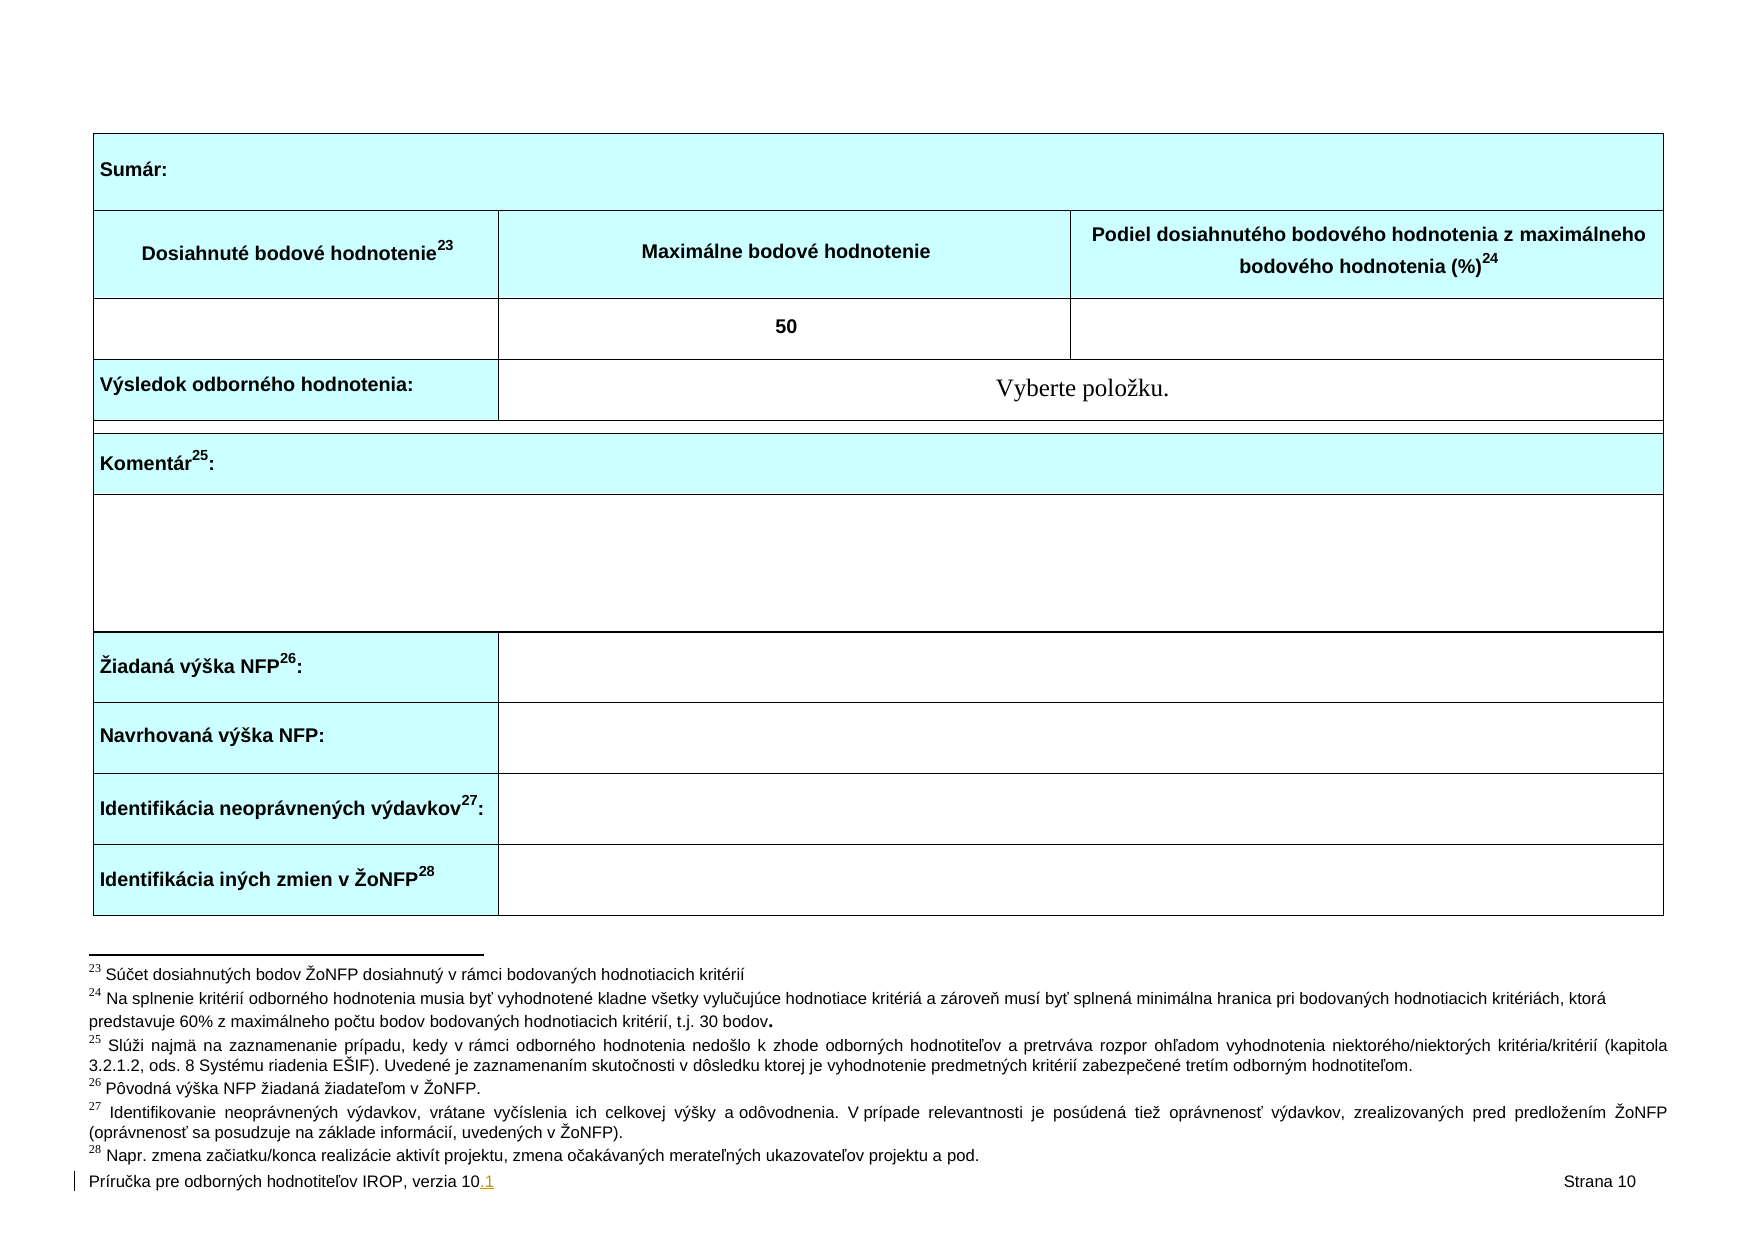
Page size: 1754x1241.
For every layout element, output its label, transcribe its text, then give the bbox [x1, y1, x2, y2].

table_cell [94, 299, 498, 359]
table_cell Žiadaná výška NFP: [94, 633, 498, 702]
table_cell Maximálne bodové hodnotenie [499, 211, 1070, 297]
table_cell [499, 633, 1663, 702]
table_cell 50 [499, 299, 1070, 359]
table_cell [94, 495, 1663, 631]
table_cell [94, 421, 1663, 433]
table_cell [499, 703, 1663, 773]
table_cell [499, 774, 1663, 844]
table_header Sumár: [94, 134, 1663, 210]
table_cell Dosiahnuté bodové hodnotenie [94, 211, 498, 297]
table_cell [499, 845, 1663, 915]
table_cell Podiel dosiahnutého bodového hodnotenia z maximálneho bodového hodnotenia (%) [1071, 211, 1663, 297]
table_cell [1071, 299, 1663, 359]
table_cell Komentár: [94, 434, 1663, 493]
table_cell Výsledok odborného hodnotenia: [94, 360, 498, 420]
table_cell Identifikácia neoprávnených výdavkov: [94, 774, 498, 844]
table_cell Identifikácia iných zmien v ŽoNFP [94, 845, 498, 915]
table_cell Navrhovaná výška NFP: [94, 703, 498, 773]
